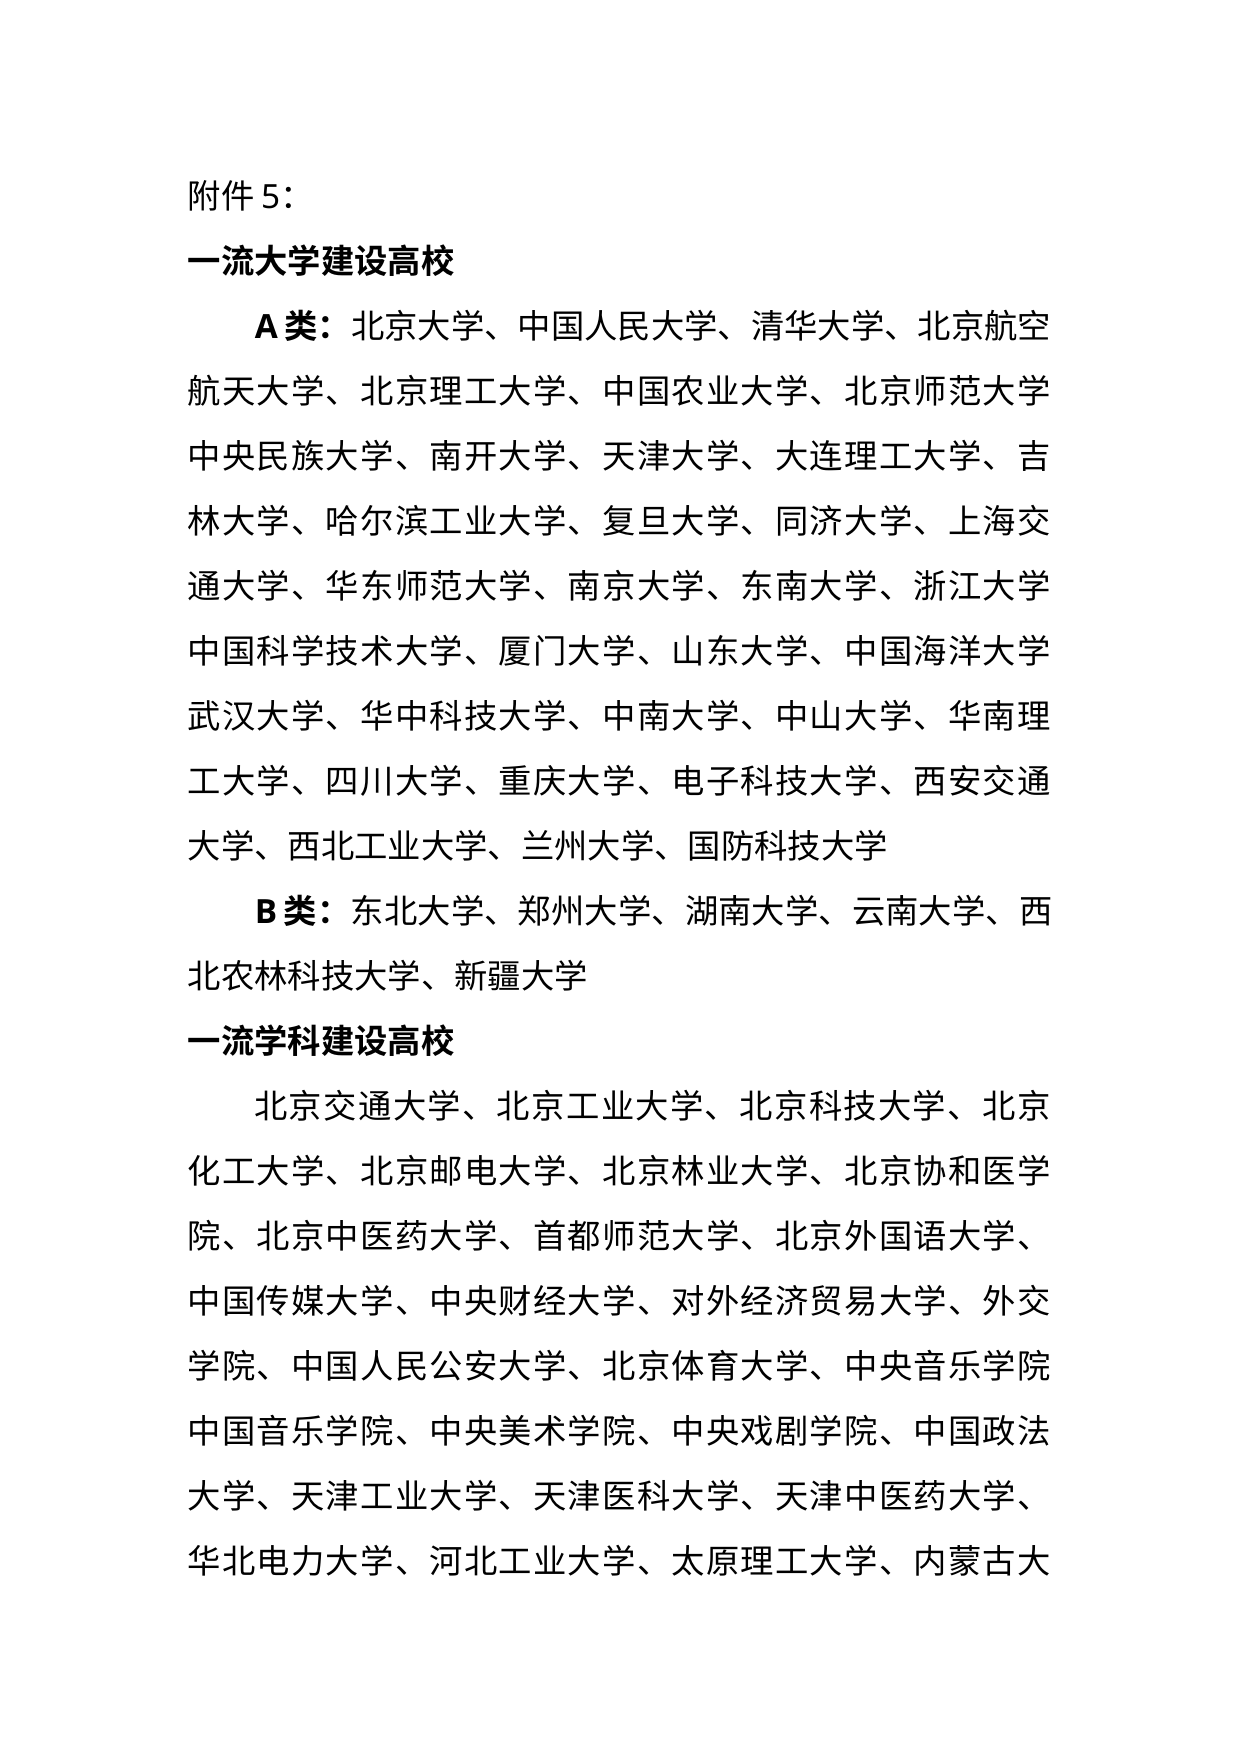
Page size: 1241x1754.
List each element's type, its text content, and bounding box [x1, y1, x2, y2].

text 一流大学建设高校 [187, 227, 1053, 292]
text 附件5： [187, 162, 1053, 227]
text B类：东北大学、郑州大学、湖南大学、云南大学、西北农林科技大学、新疆大学 [187, 877, 1053, 1007]
text A类：北京大学、中国人民大学、清华大学、北京航空航天大学、北京理工大学、中国农业大学、北京师范大学、中央民族大学、南开大学、天津大学、大连理工大学、吉林大学、哈尔滨工业大学、复旦大学、同济大学、上海交通大学、华东师范大学、南京大学、东南大学、浙江大学、中国科学技术大学、厦门大学、山东大学、中国海洋大学、武汉大学、华中科技大学、中南大学、中山大学、华南理工大学、四川大学、重庆大学、电子科技大学、西安交通大学、西北工业大学、兰州大学、国防科技大学 [187, 292, 1053, 877]
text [187, 1072, 1053, 1592]
text 一流学科建设高校 [187, 1007, 1053, 1072]
